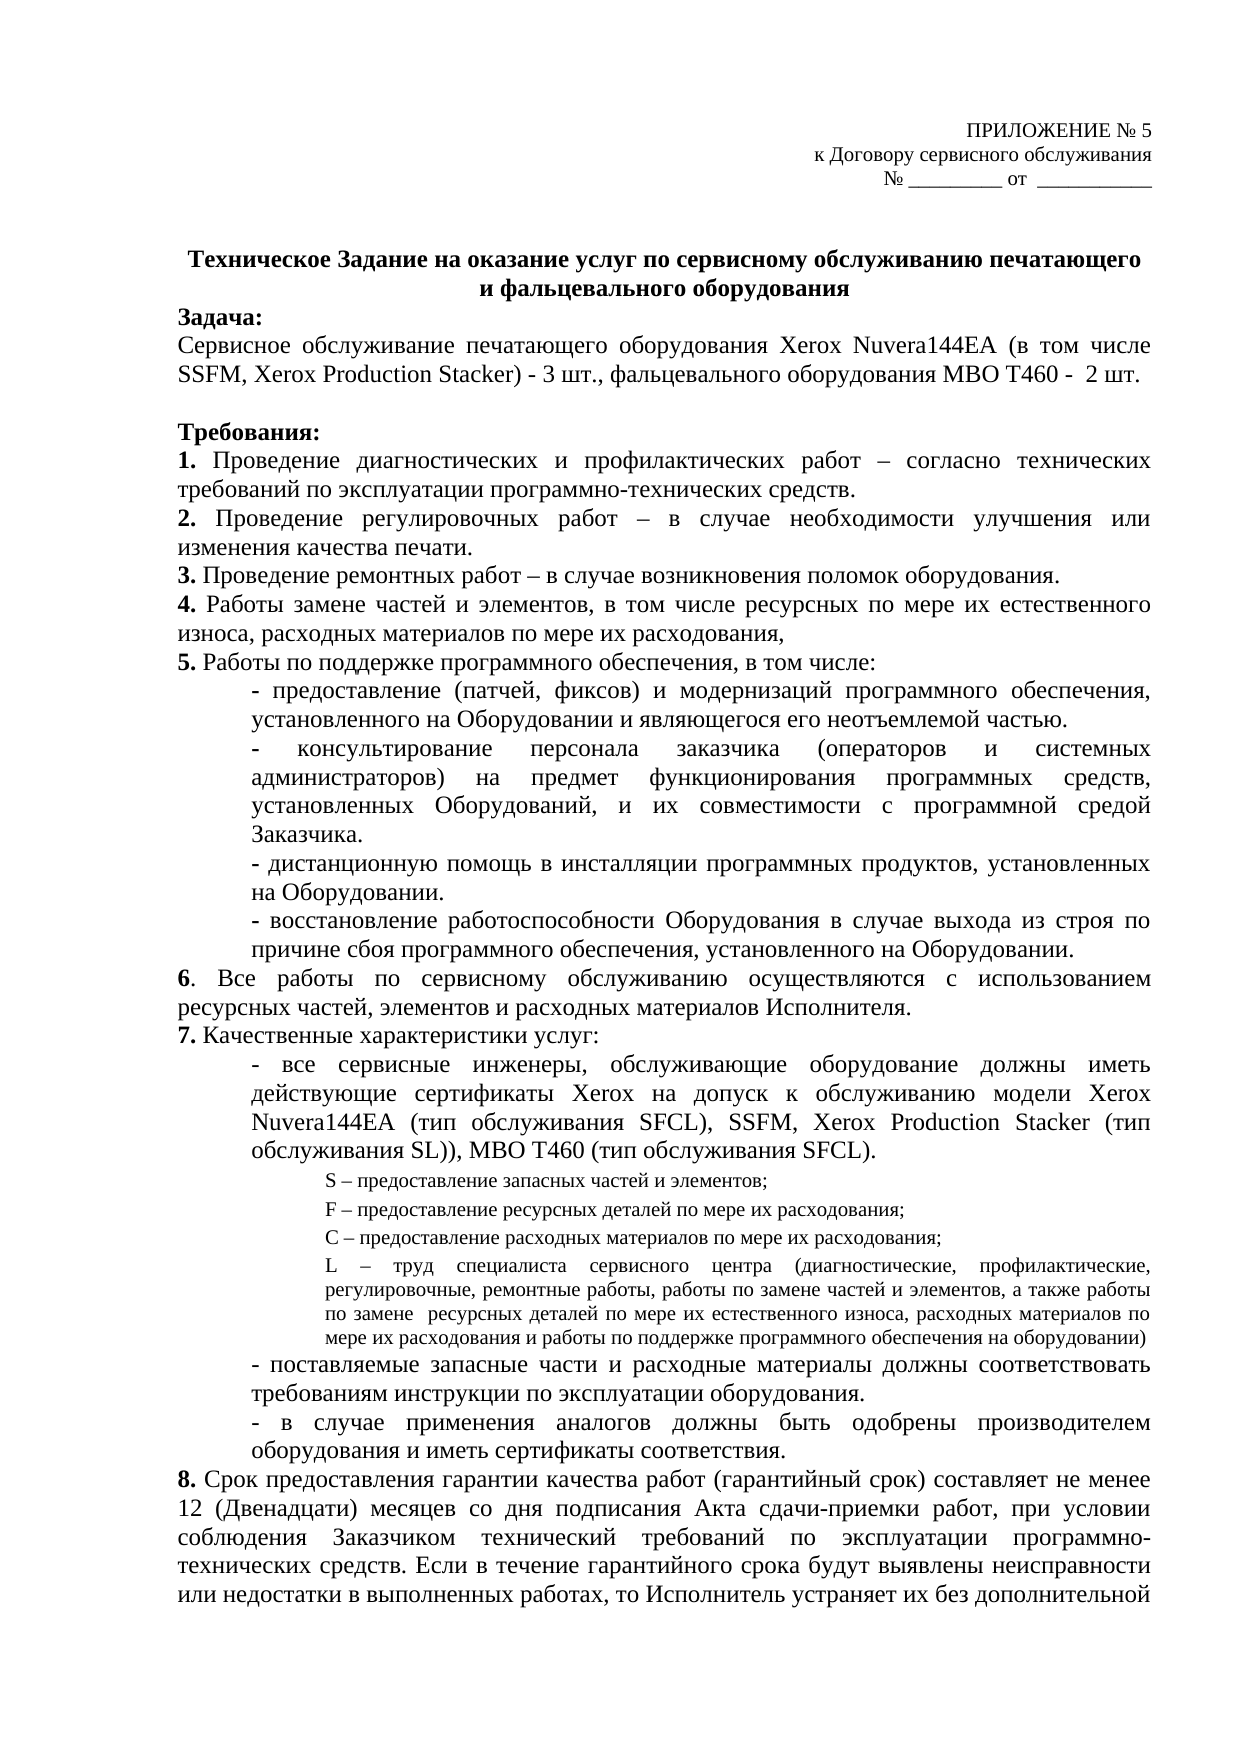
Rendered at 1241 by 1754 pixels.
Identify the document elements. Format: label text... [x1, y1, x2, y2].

text Сервисное обслуживание печатающего оборудования Xerox Nuvera144EA (в том числе SSFM, Xerox Production Stacker) - 3 шт., фальцевального оборудования MBO T460 - 2 шт. [177, 330, 1152, 388]
text C – предоставление расходных материалов по мере их расходования; [325, 1225, 1152, 1249]
list - предоставление (патчей, фиксов) и модернизаций программного обеспечения, установленного на Оборудовании и являющегося его неотъемлемой частью. [251, 675, 1152, 733]
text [177, 1464, 1152, 1608]
text к Договору сервисного обслуживания [177, 142, 1152, 166]
list - восстановление работоспособности Оборудования в случае выхода из строя по причине сбоя программного обеспечения, установленного на Оборудовании. [251, 905, 1152, 963]
text - все сервисные инженеры, обслуживающие оборудование должны иметь действующие сертификаты Xerox на допуск к обслуживанию модели Xerox Nuvera144EA (тип обслуживания SFCL), SSFM, Xerox Production Stacker (тип обслуживания SL)), MBO T460 (тип обслуживания SFCL). [251, 1049, 1152, 1164]
text 4. Работы замене частей и элементов, в том числе ресурсных по мере их естественного износа, расходных материалов по мере их расходования, [177, 589, 1152, 647]
text 6. Все работы по сервисному обслуживанию осуществляются с использованием ресурсных частей, элементов и расходных материалов Исполнителя. [177, 963, 1152, 1020]
list - дистанционную помощь в инсталляции программных продуктов, установленных на Оборудовании. [251, 848, 1152, 905]
text 7. Качественные характеристики услуг: [177, 1020, 1152, 1049]
text Требования: [177, 417, 1152, 445]
text 5. Работы по поддержке программного обеспечения, в том числе: [177, 647, 1152, 675]
text Техническое Задание на оказание услуг по сервисному обслуживанию печатающего и фальцевального оборудования [177, 244, 1152, 302]
text - в случае применения аналогов должны быть одобрены производителем оборудования и иметь сертификаты соответствия. [251, 1407, 1152, 1464]
text 1. Проведение диагностических и профилактических работ – согласно технических требований по эксплуатации программно-технических средств. [177, 445, 1152, 503]
text - поставляемые запасные части и расходные материалы должны соответствовать требованиям инструкции по эксплуатации оборудования. [251, 1349, 1152, 1407]
text ПРИЛОЖЕНИЕ № 5 [177, 118, 1152, 142]
text S – предоставление запасных частей и элементов; [325, 1168, 1152, 1192]
text № _________ от ___________ [177, 166, 1152, 190]
text 2. Проведение регулировочных работ – в случае необходимости улучшения или изменения качества печати. [177, 503, 1152, 560]
text F – предоставление ресурсных деталей по мере их расходования; [325, 1196, 1152, 1221]
text 3. Проведение ремонтных работ – в случае возникновения поломок оборудования. [177, 560, 1152, 589]
list - консультирование персонала заказчика (операторов и системных администраторов) на предмет функционирования программных средств, установленных Оборудований, и их совместимости с программной средой Заказчика. [251, 733, 1152, 848]
text L – труд специалиста сервисного центра (диагностические, профилактические, регулировочные, ремонтные работы, работы по замене частей и элементов, а также работы по замене ресурсных деталей по мере их естественного износа, расходных материалов по мере их расходования и работы по поддержке программного обеспечения на оборудовании) [325, 1253, 1152, 1349]
text Задача: [177, 302, 1152, 330]
